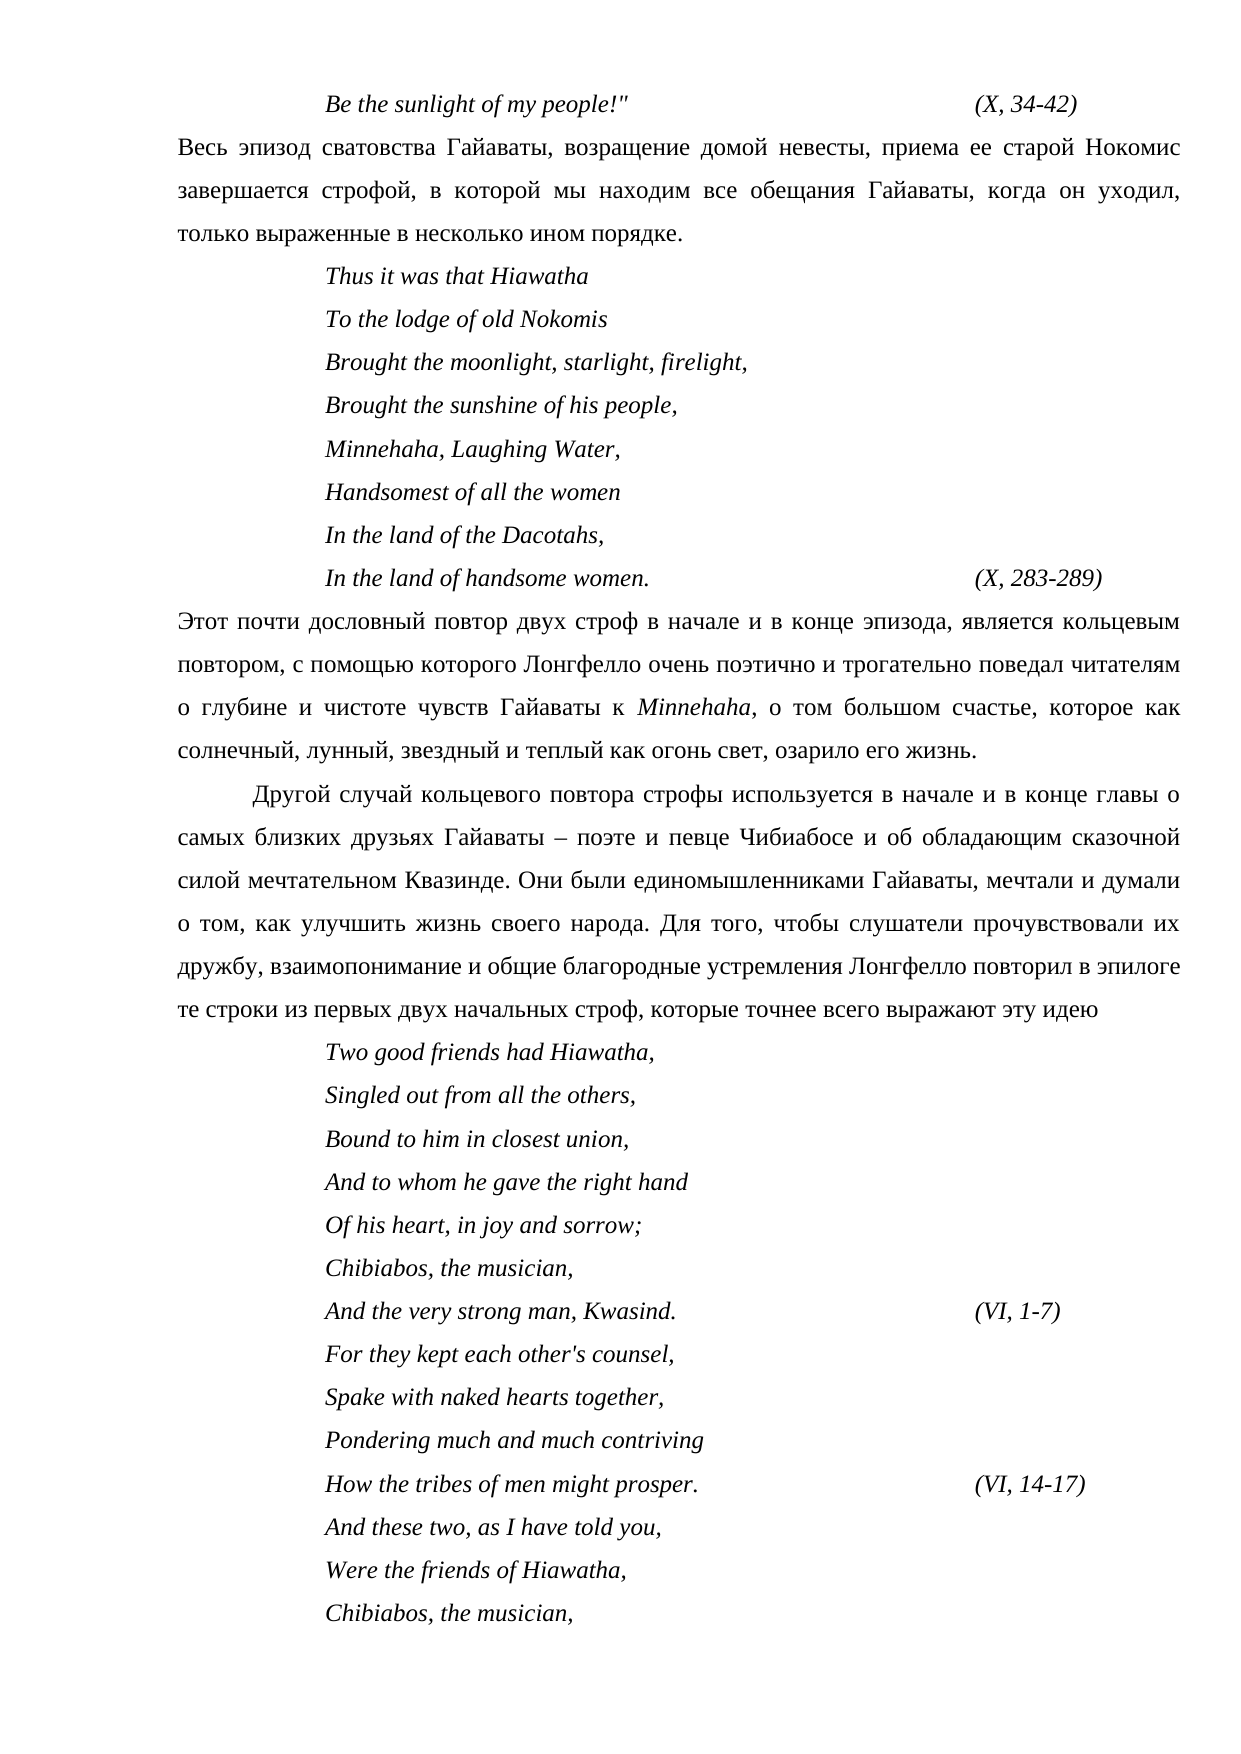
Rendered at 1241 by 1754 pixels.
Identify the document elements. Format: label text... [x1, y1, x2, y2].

text Be the sunlight of my people!" (X, 34-42) [325, 89, 1181, 117]
text To the lodge of old Nokomis [325, 304, 1181, 333]
text For they kept each other's counsel, [325, 1339, 1181, 1368]
text Весь эпизод сватовства Гайаваты, возращение домой невесты, приема ее старой Нокомис завершается строфой, в которой мы находим все обещания Гайаваты, когда он уходил, только выраженные в несколько ином порядке. [177, 132, 1181, 247]
text How the tribes of men might prosper. (VI, 14-17) [325, 1469, 1181, 1497]
text Другой случай кольцевого повтора строфы используется в начале и в конце главы о самых близких друзьях Гайаваты – поэте и певце Чибиабосе и об обладающим сказочной силой мечтательном Квазинде. Они были единомышленниками Гайаваты, мечтали и думали о том, как улучшить жизнь своего народа. Для того, чтобы слушатели прочувствовали их дружбу, взаимопонимание и общие благородные устремления Лонгфелло повторил в эпилоге те строки из первых двух начальных строф, которые точнее всего выражают эту идею [177, 779, 1181, 1023]
text Two good friends had Hiawatha, [325, 1037, 1181, 1066]
text Brought the sunshine of his people, [325, 391, 1181, 419]
text And these two, as I have told you, [325, 1512, 1181, 1541]
text And the very strong man, Kwasind. (VI, 1-7) [325, 1296, 1181, 1325]
text Bound to him in closest union, [325, 1124, 1181, 1152]
text Этот почти дословный повтор двух строф в начале и в конце эпизода, является кольцевым повтором, с помощью которого Лонгфелло очень поэтично и трогательно поведал читателям о глубине и чистоте чувств Гайаваты к Minnehaha, о том большом счастье, которое как солнечный, лунный, звездный и теплый как огонь свет, озарило его жизнь. [177, 606, 1181, 764]
text Thus it was that Hiawatha [325, 261, 1181, 290]
text Chibiabos, the musician, [325, 1253, 1181, 1282]
text In the land of handsome women. (X, 283-289) [325, 563, 1181, 592]
text Spake with naked hearts together, [325, 1382, 1181, 1411]
text Handsomest of all the women [325, 477, 1181, 506]
text In the land of the Dacotahs, [325, 520, 1181, 549]
text Minnehaha, Laughing Water, [325, 434, 1181, 462]
text Were the friends of Hiawatha, [325, 1555, 1181, 1584]
text And to whom he gave the right hand [325, 1167, 1181, 1196]
text Pondering much and much contriving [325, 1426, 1181, 1454]
text Singled out from all the others, [325, 1081, 1181, 1109]
text Chibiabos, the musician, [325, 1598, 1181, 1627]
text Of his heart, in joy and sorrow; [325, 1210, 1181, 1239]
text Brought the moonlight, starlight, firelight, [325, 347, 1181, 376]
